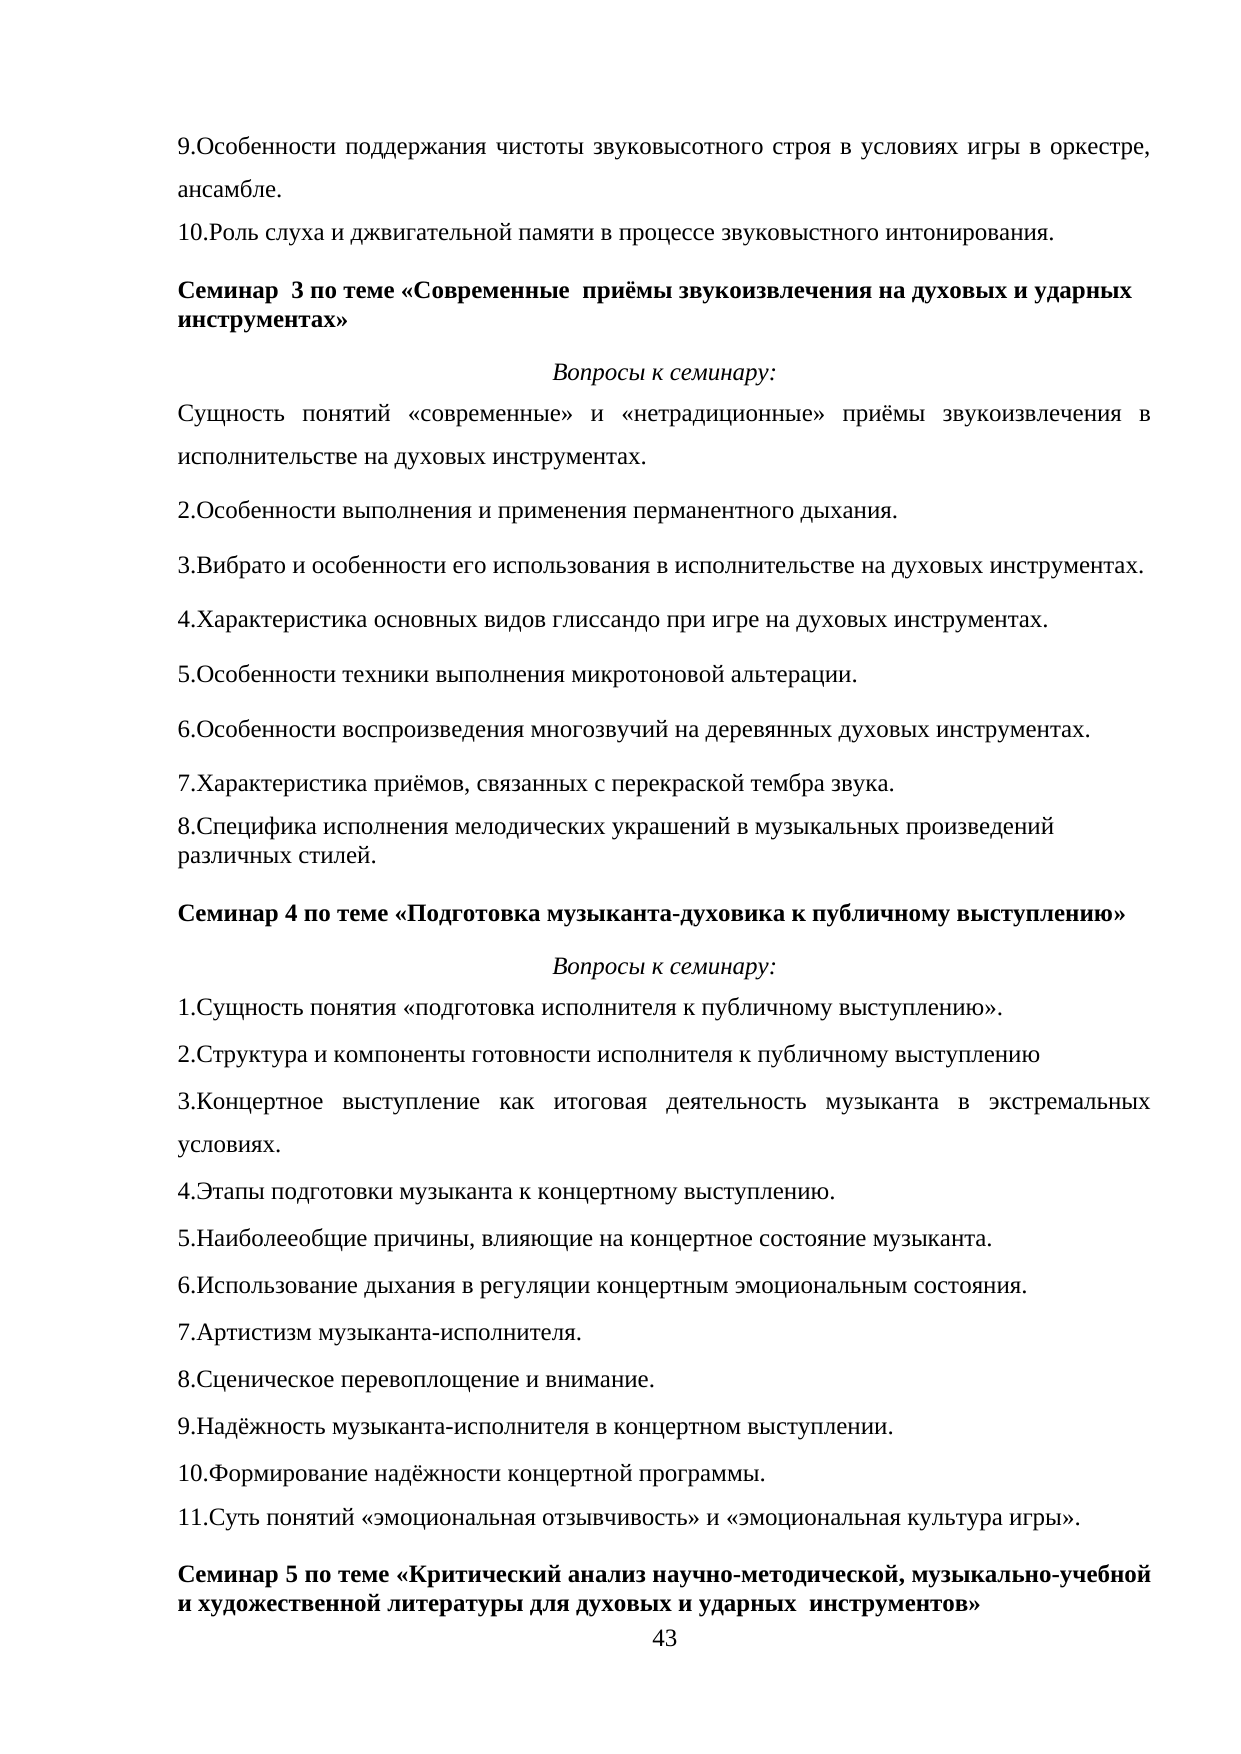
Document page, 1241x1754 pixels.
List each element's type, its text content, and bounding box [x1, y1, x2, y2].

text 3.Вибрато и особенности его использования в исполнительстве на духовых инструментах. [177, 550, 1152, 579]
text Вопросы к семинару: [177, 357, 1152, 386]
text 8.Специфика исполнения мелодических украшений в музыкальных произведений различных стилей. [177, 811, 1152, 869]
text 2.Структура и компоненты готовности исполнителя к публичному выступлению [177, 1039, 1152, 1067]
text 9.Особенности поддержания чистоты звуковысотного строя в условиях игры в оркестре, ансамбле. [177, 131, 1152, 203]
text 7.Артистизм музыканта-исполнителя. [177, 1317, 1152, 1346]
text 4.Характеристика основных видов глиссандо при игре на духовых инструментах. [177, 604, 1152, 633]
text 2.Особенности выполнения и применения перманентного дыхания. [177, 495, 1152, 524]
text Семинар 3 по теме «Современные приёмы звукоизвлечения на духовых и ударных инструментах» [177, 275, 1152, 332]
text 3.Концертное выступление как итоговая деятельность музыканта в экстремальных условиях. [177, 1086, 1152, 1158]
text Семинар 5 по теме «Критический анализ научно-методической, музыкально-учебной и художественной литературы для духовых и ударных инструментов» [177, 1559, 1152, 1617]
text Семинар 4 по теме «Подготовка музыканта-духовика к публичному выступлению» [177, 898, 1152, 926]
text 10.Роль слуха и джвигательной памяти в процессе звуковыстного интонирования. [177, 217, 1152, 246]
text 9.Надёжность музыканта-исполнителя в концертном выступлении. [177, 1411, 1152, 1440]
text 11.Суть понятий «эмоциональная отзывчивость» и «эмоциональная культура игры». [177, 1502, 1152, 1530]
text 1.Сущность понятия «подготовка исполнителя к публичному выступлению». [177, 992, 1152, 1020]
text 6.Особенности воспроизведения многозвучий на деревянных духовых инструментах. [177, 714, 1152, 742]
text 5.Наиболееобщие причины, влияющие на концертное состояние музыканта. [177, 1223, 1152, 1252]
text 5.Особенности техники выполнения микротоновой альтерации. [177, 659, 1152, 688]
text Сущность понятий «современные» и «нетрадиционные» приёмы звукоизвлечения в исполнительстве на духовых инструментах. [177, 398, 1152, 469]
text Вопросы к семинару: [177, 951, 1152, 980]
text 4.Этапы подготовки музыканта к концертному выступлению. [177, 1176, 1152, 1205]
text 7.Характеристика приёмов, связанных с перекраской тембра звука. [177, 768, 1152, 797]
text 10.Формирование надёжности концертной программы. [177, 1458, 1152, 1487]
text 6.Использование дыхания в регуляции концертным эмоциональным состояния. [177, 1270, 1152, 1299]
text 8.Сценическое перевоплощение и внимание. [177, 1364, 1152, 1393]
